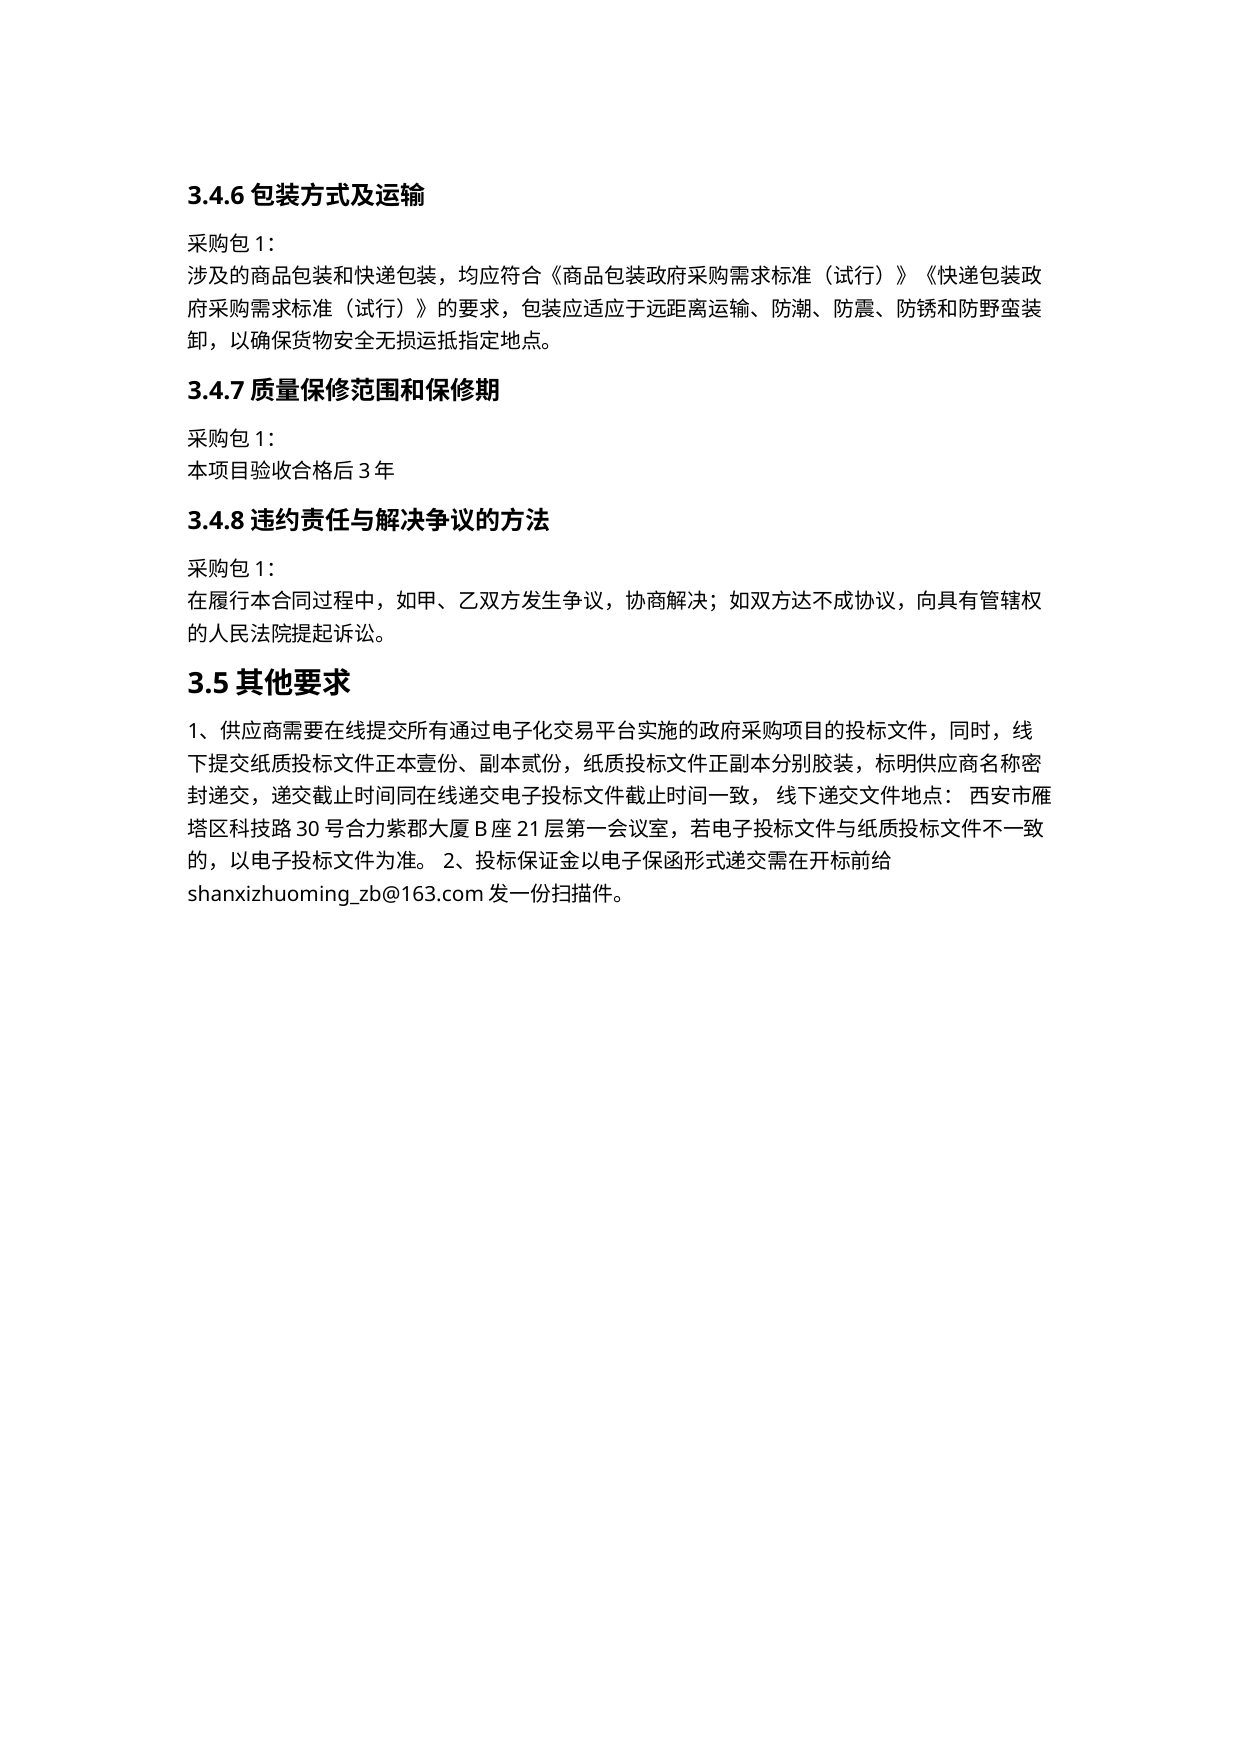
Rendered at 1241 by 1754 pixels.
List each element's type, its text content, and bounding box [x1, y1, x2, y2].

text 涉及的商品包装和快递包装，均应符合《商品包装政府采购需求标准（试行）》《快递包装政府采购需求标准（试行）》的要求，包装应适应于远距离运输、防潮、防震、防锈和防野蛮装卸，以确保货物安全无损运抵指定地点。 [187, 259, 1053, 357]
text 3.4.8违约责任与解决争议的方法 [187, 487, 1053, 552]
text 采购包1： [187, 227, 1053, 259]
text 采购包1： [187, 552, 1053, 584]
text 采购包1： [187, 422, 1053, 454]
text 3.4.6包装方式及运输 [187, 162, 1053, 227]
text 本项目验收合格后3年 [187, 454, 1053, 487]
text 3.5其他要求 [187, 649, 1053, 714]
text 1、供应商需要在线提交所有通过电子化交易平台实施的政府采购项目的投标文件，同时，线下提交纸质投标文件正本壹份、副本贰份，纸质投标文件正副本分别胶装，标明供应商名称密封递交，递交截止时间同在线递交电子投标文件截止时间一致， 线下递交文件地点： 西安市雁塔区科技路30号合力紫郡大厦B座21层第一会议室，若电子投标文件与纸质投标文件不一致的，以电子投标文件为准。 2、投标保证金以电子保函形式递交需在开标前给shanxizhuoming_zb@163.com发一份扫描件。 [187, 714, 1053, 909]
text 3.4.7质量保修范围和保修期 [187, 357, 1053, 422]
text 在履行本合同过程中，如甲、乙双方发生争议，协商解决；如双方达不成协议，向具有管辖权的人民法院提起诉讼。 [187, 584, 1053, 649]
